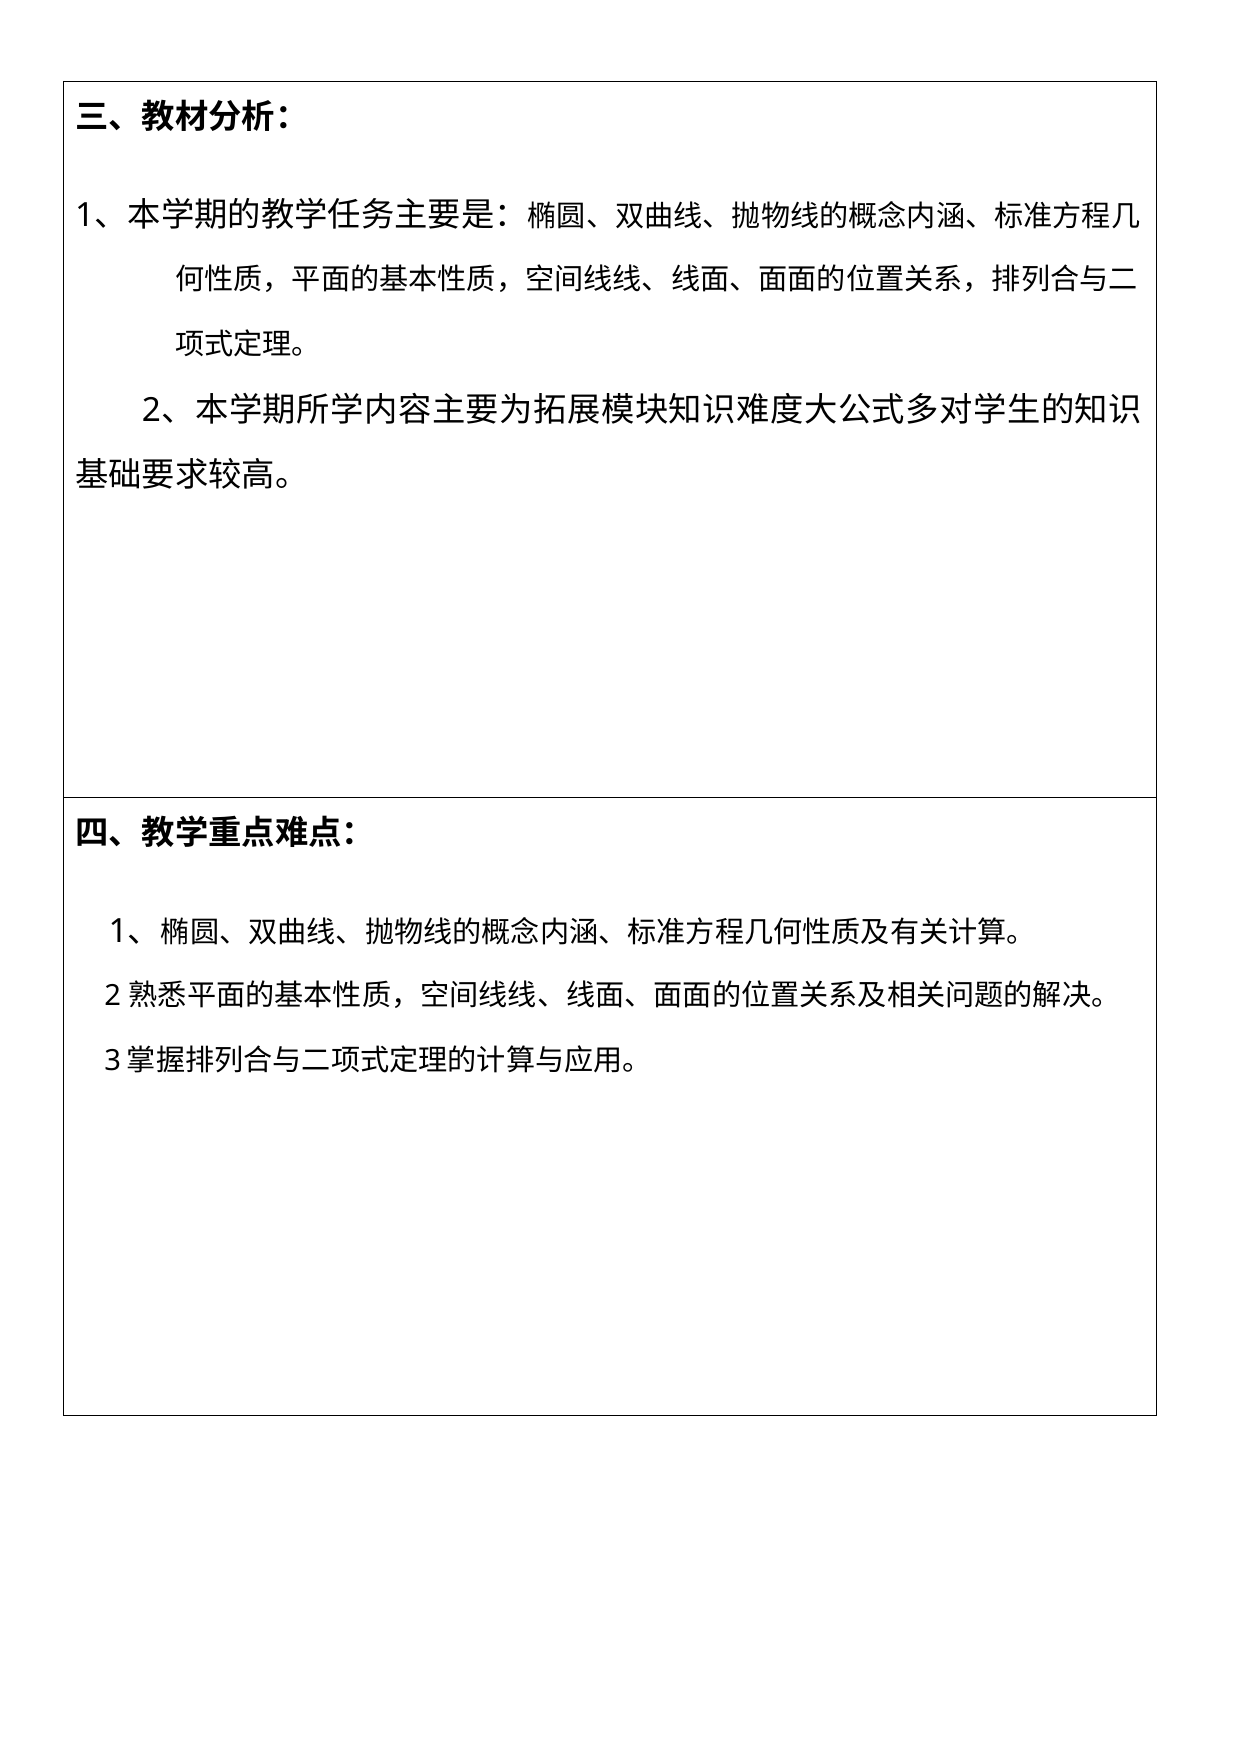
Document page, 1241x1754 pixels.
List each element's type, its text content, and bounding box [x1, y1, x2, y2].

table_cell 教学重点难点： 1、椭圆、双曲线、抛物线的概念内涵、标准方程几何性质及有关计算。 2 熟悉平面的基本性质，空间线线、线面、面面的位置关系及相关问题的解决。 3掌握排列合与二项式定理的计算与应用。 [64, 798, 1156, 1415]
table_cell 教材分析： 1、本学期的教学任务主要是：椭圆、双曲线、抛物线的概念内涵、标准方程几何性质，平面的基本性质，空间线线、线面、面面的位置关系，排列合与二项式定理。 2、本学期所学内容主要为拓展模块知识难度大公式多对学生的知识基础要求较高。 [64, 82, 1156, 797]
